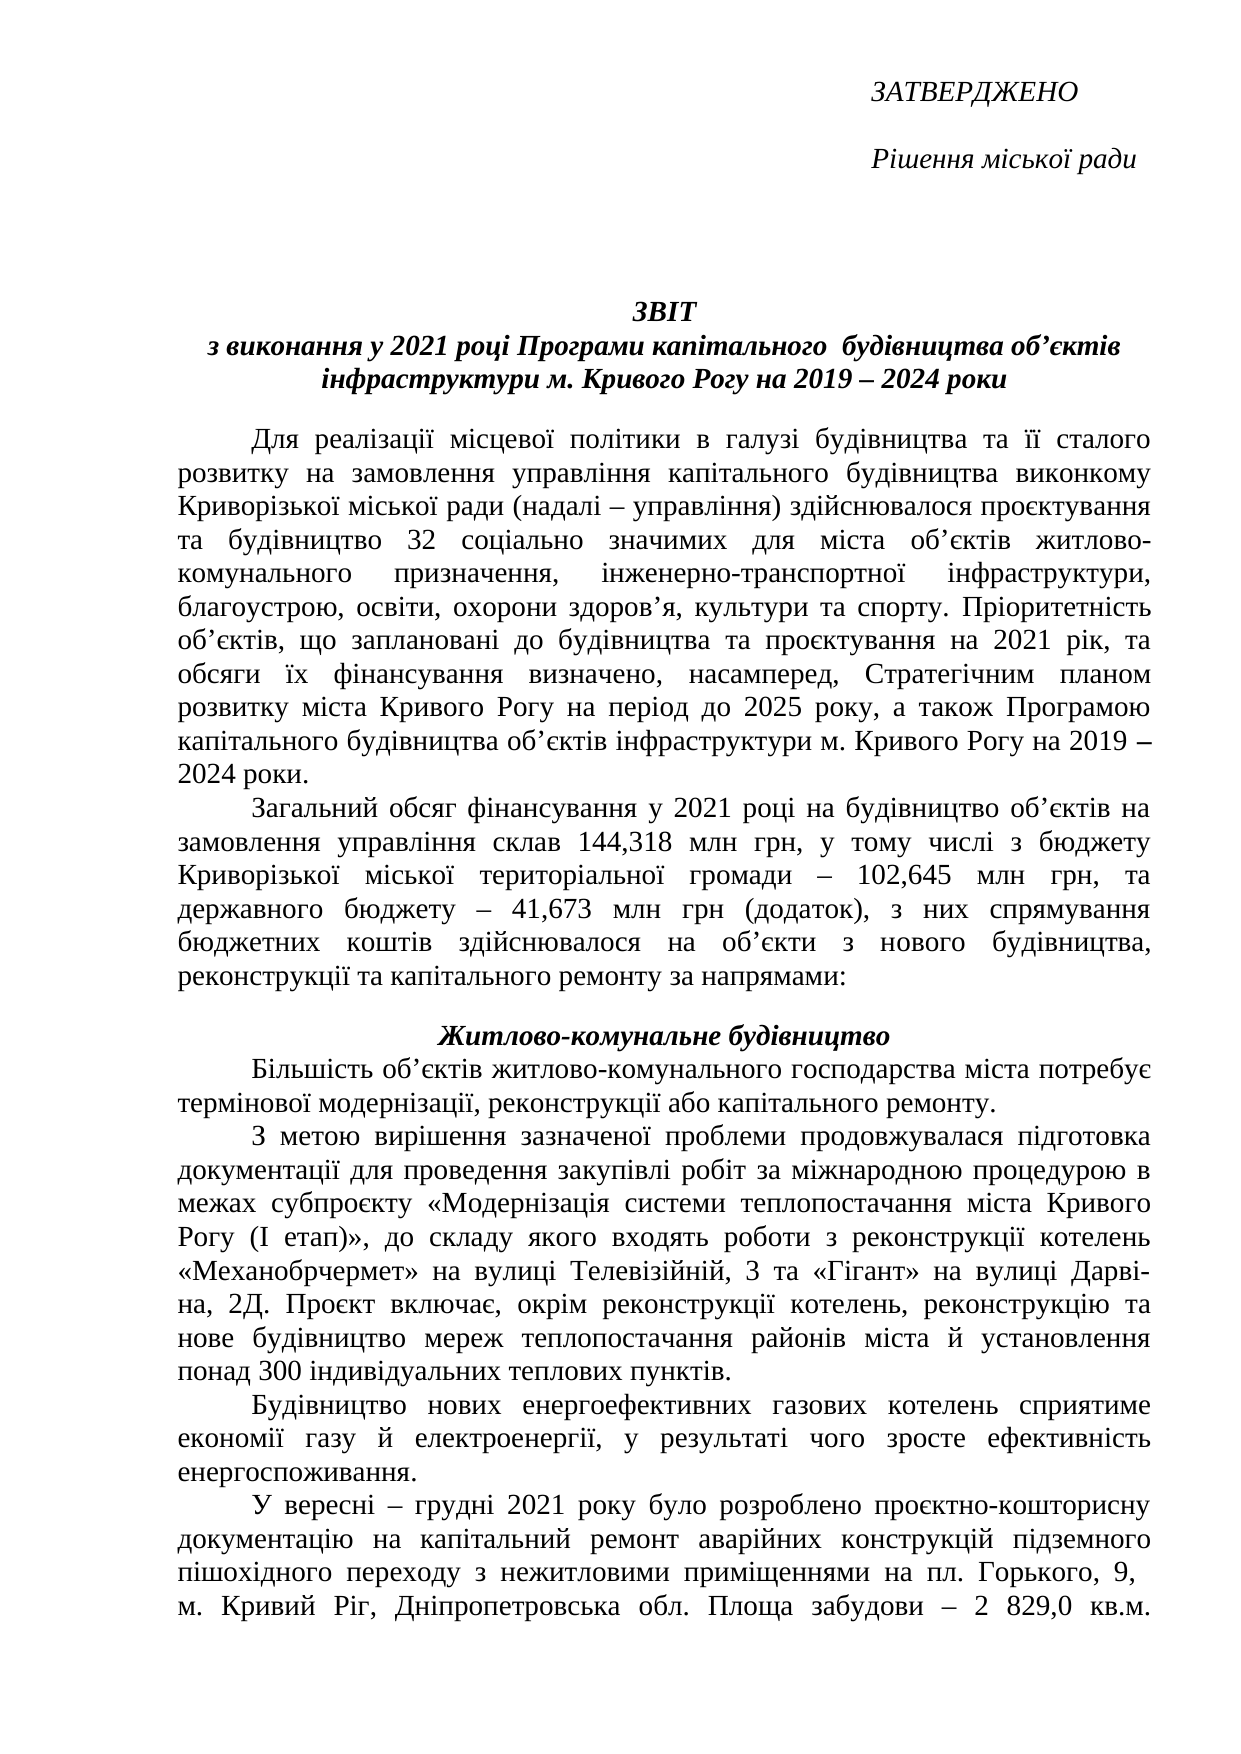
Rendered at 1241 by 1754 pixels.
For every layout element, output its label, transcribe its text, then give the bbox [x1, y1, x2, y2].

text Будівництво нових енергоефективних газових котелень сприятиме економії газу й електроенергії, у результаті чого зросте ефективність енергоспоживання. [177, 1387, 1152, 1487]
text з виконання у 2021 році Програми капітального будівництва об’єктів інфраструктури м. Кривого Рогу на 2019 – 2024 роки [177, 328, 1152, 395]
text З метою вирішення зазначеної проблеми продовжувалася підготовка документації для проведення закупівлі робіт за міжнародною процедурою в межах субпроєкту «Модернізація системи теплопостачання міста Кривого Рогу (І етап)», до складу якого входять роботи з реконструкції котелень «Механобрчермет» на вулиці Телевізійній, 3 та «Гігант» на вулиці Дарві- на, 2Д. Проєкт включає, окрім реконструкції котелень, реконструкцію та нове будівництво мереж теплопостачання районів міста й установлення понад 300 індивідуальних теплових пунктів. [177, 1118, 1152, 1387]
text Житлово-комунальне будівництво [177, 1018, 1152, 1051]
text Загальний обсяг фінансування у 2021 році на будівництво об’єктів на замовлення управління склав 144,318 млн грн, у тому числі з бюджету Криворізької міської територіальної громади – 102,645 млн грн, та державного бюджету – 41,673 млн грн (додаток), з них спрямування бюджетних коштів здійснювалося на об’єкти з нового будівництва, реконструкції та капітального ремонту за напрямами: [177, 790, 1152, 991]
text Для реалізації місцевої політики в галузі будівництва та її сталого розвитку на замовлення управління капітального будівництва виконкому Криворізької міської ради (надалі – управління) здійснювалося проєктування та будівництво 32 соціально значимих для міста об’єктів житлово-комунального призначення, інженерно-транспортної інфраструктури, благоустрою, освіти, охорони здоров’я, культури та спорту. Пріоритетність об’єктів, що заплановані до будівництва та проєктування на 2021 рік, та обсяги їх фінансування визначено, насамперед, Стратегічним планом розвитку міста Кривого Рогу на період до 2025 року, а також Програмою капітального будівництва об’єктів інфраструктури м. Кривого Рогу на 2019 – 2024 роки. [177, 421, 1152, 790]
text ЗВІТ [177, 294, 1152, 328]
text Більшість об’єктів житлово-комунального господарства міста потребує термінової модернізації, реконструкції або капітального ремонту. [177, 1051, 1152, 1118]
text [177, 1487, 1152, 1622]
